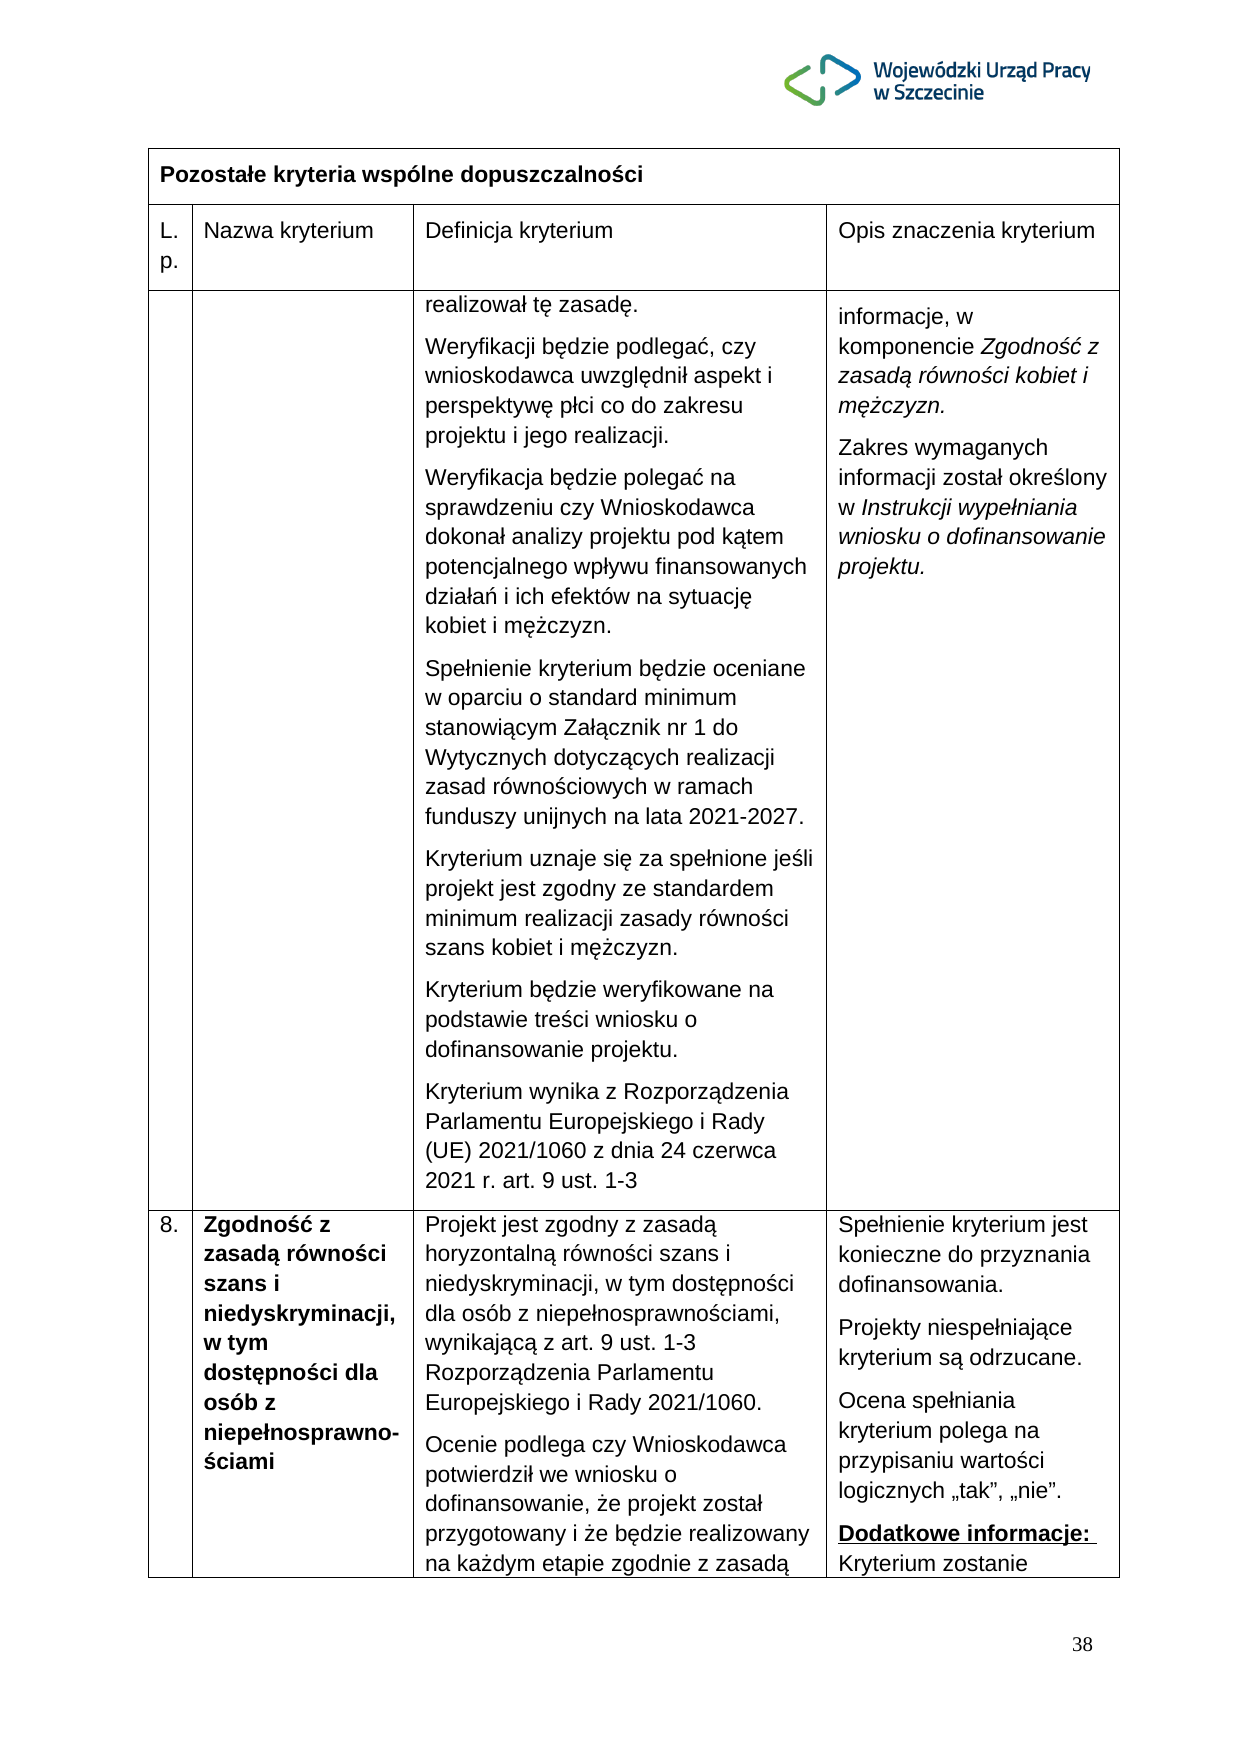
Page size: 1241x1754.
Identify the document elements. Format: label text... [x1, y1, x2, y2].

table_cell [193, 1211, 413, 1577]
table_cell Definicja kryterium [414, 205, 826, 289]
table_header Pozostałe kryteria wspólne dopuszczalności [149, 149, 1119, 204]
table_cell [827, 1211, 1119, 1577]
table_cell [414, 1211, 826, 1577]
picture [784, 54, 1091, 106]
table_cell L.p. [149, 205, 192, 289]
table_cell Opis znaczenia kryterium [827, 205, 1119, 289]
table_cell [149, 291, 192, 1209]
table_cell Nazwa kryterium [193, 205, 413, 289]
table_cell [827, 291, 1119, 1209]
table_cell [149, 1211, 192, 1577]
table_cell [193, 291, 413, 1209]
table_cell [414, 291, 826, 1209]
